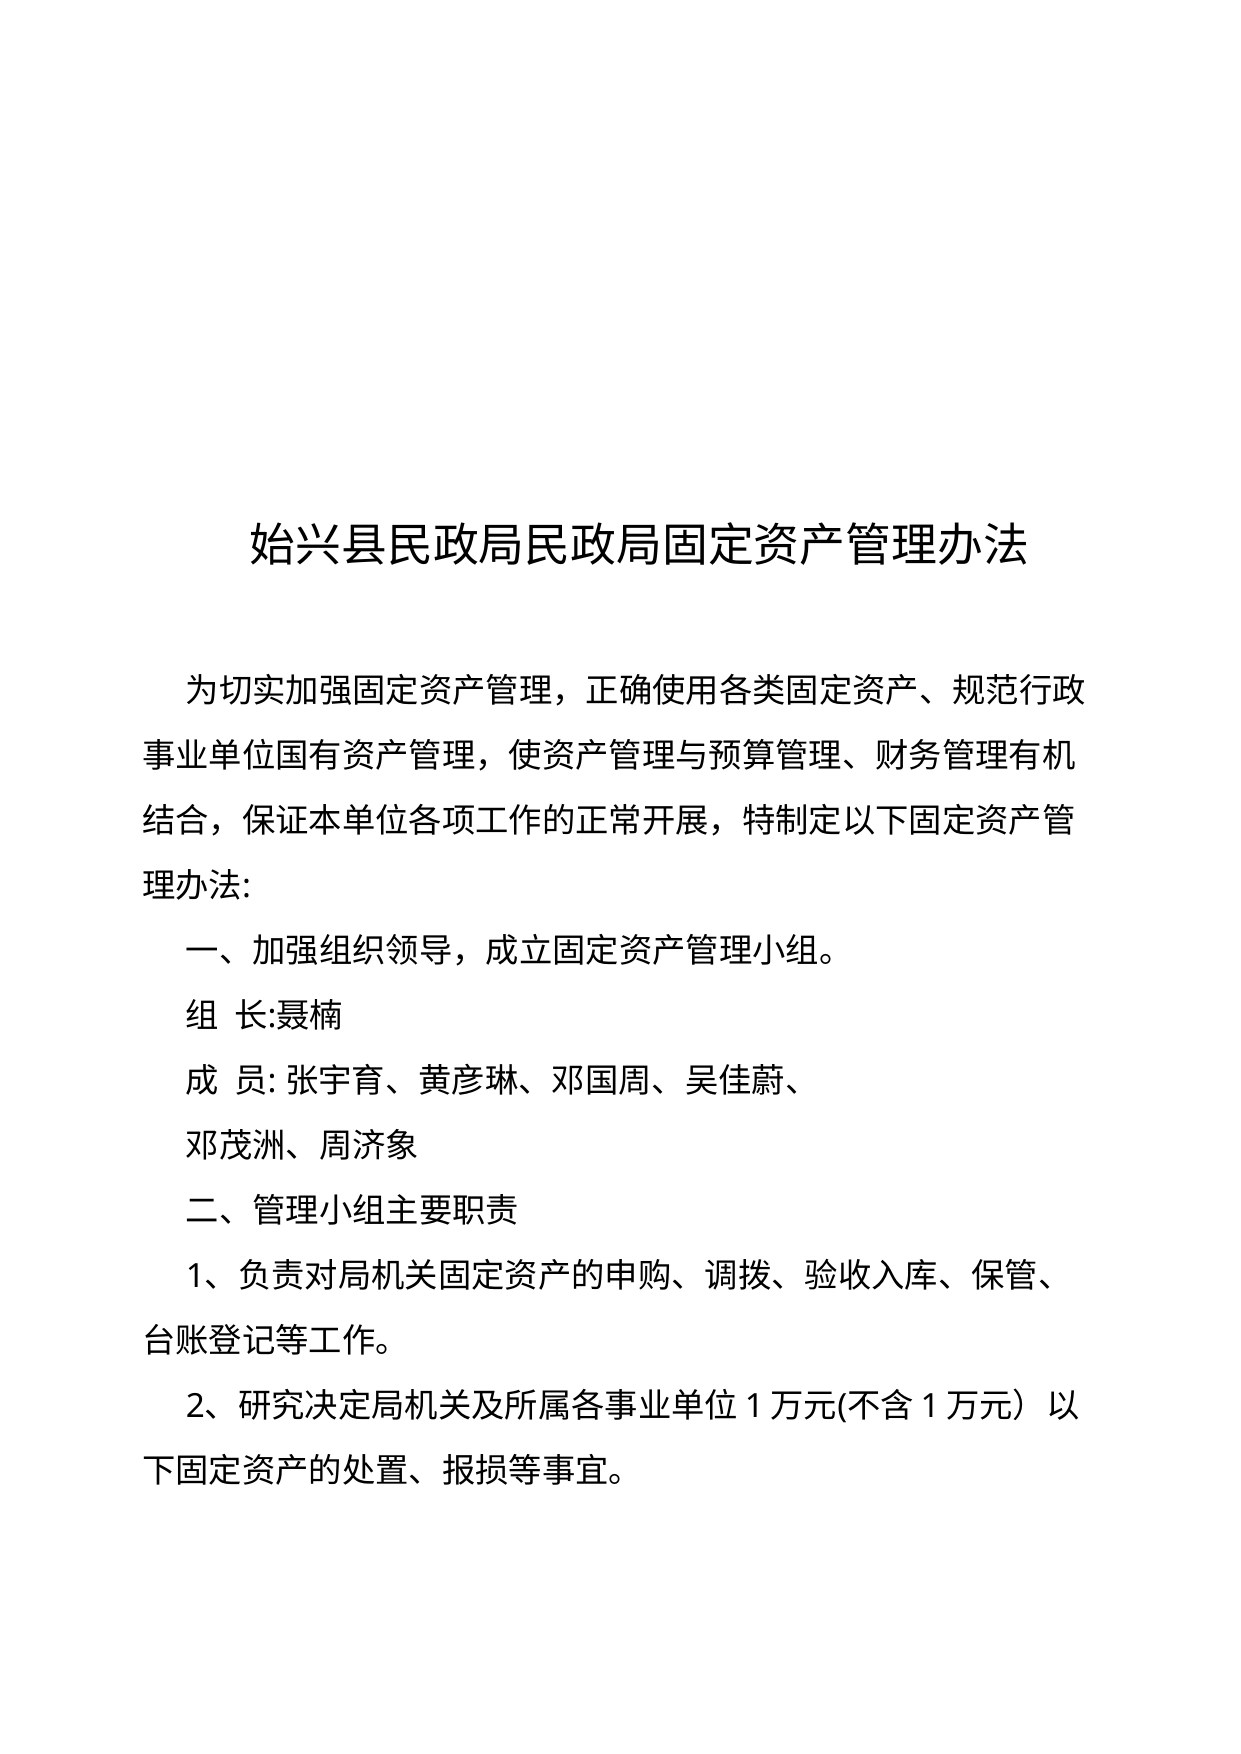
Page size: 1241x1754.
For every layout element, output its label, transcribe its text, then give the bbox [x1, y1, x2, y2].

text 2、研究决定局机关及所属各事业单位1万元(不含1万元）以下固定资产的处置、报损等事宜。 [142, 1370, 1093, 1500]
text 成 员: 张宇育、黄彦琳、邓国周、吴佳蔚、 [142, 1045, 1093, 1110]
text 组 长:聂楠 [142, 980, 1093, 1045]
text 为切实加强固定资产管理，正确使用各类固定资产、规范行政事业单位国有资产管理，使资产管理与预算管理、财务管理有机结合，保证本单位各项工作的正常开展，特制定以下固定资产管理办法: [142, 655, 1093, 915]
text 一、加强组织领导，成立固定资产管理小组。 [142, 915, 1093, 980]
text 1、负责对局机关固定资产的申购、调拨、验收入库、保管、台账登记等工作。 [142, 1240, 1093, 1370]
text 始兴县民政局民政局固定资产管理办法 [142, 493, 1093, 590]
text 二、管理小组主要职责 [142, 1175, 1093, 1240]
text 邓茂洲、周济象 [142, 1110, 1093, 1175]
